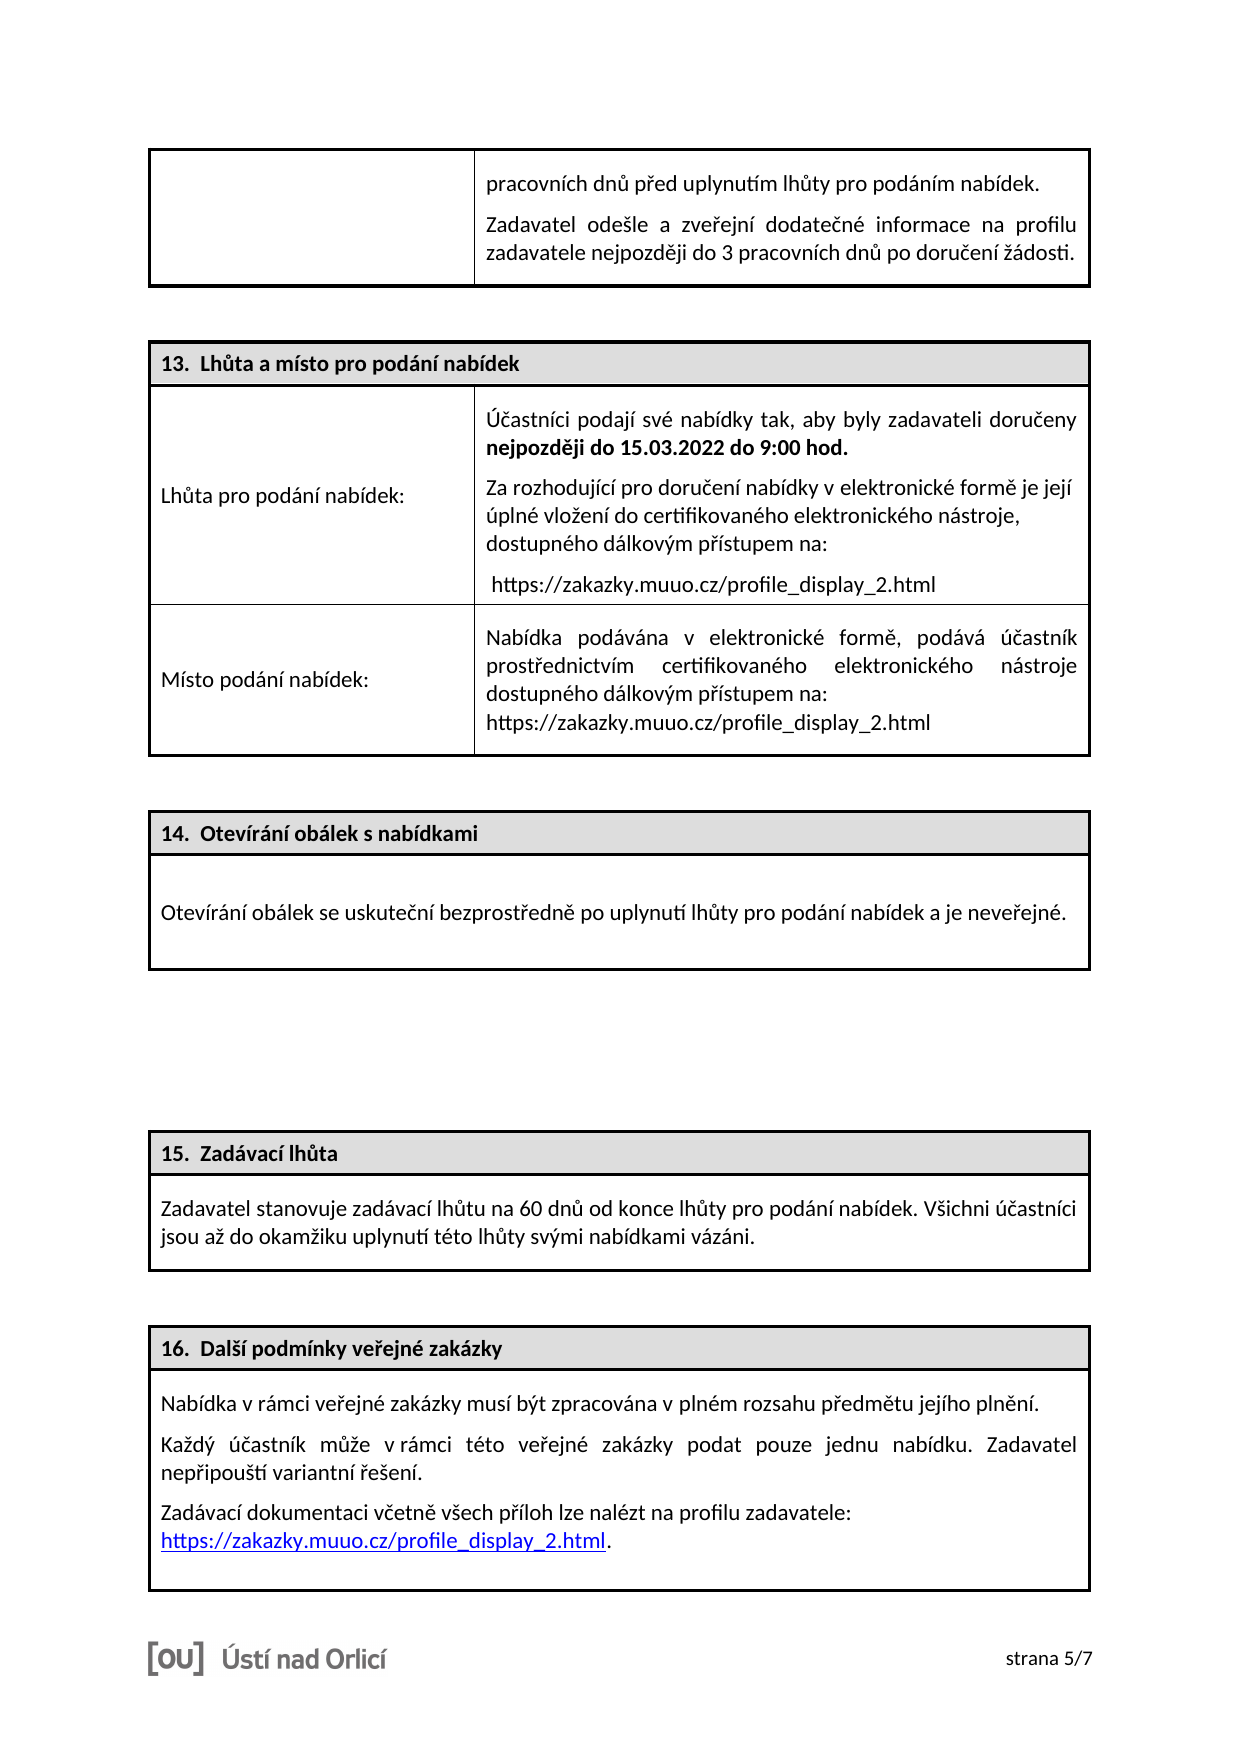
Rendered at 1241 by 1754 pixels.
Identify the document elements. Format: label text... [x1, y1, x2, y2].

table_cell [151, 1371, 1088, 1588]
table_cell Účastníci podají své nabídky tak, aby byly zadavateli doručeny nejpozději do 15.03.2022 do 9:00 hod. Za rozhodující pro doručení nabídky v elektronické formě je její úplné vložení do certifikovaného elektronického nástroje, dostupného dálkovým přístupem na: https://zakazky.muuo.cz/profile_display_2.html [475, 387, 1088, 604]
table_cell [475, 151, 1088, 284]
picture [147, 1640, 389, 1677]
table_header 16. Další podmínky veřejné zakázky [151, 1328, 1088, 1368]
table_cell Zadavatel stanovuje zadávací lhůtu na 60 dnů od konce lhůty pro podání nabídek. Všichni účastníci jsou až do okamžiku uplynutí této lhůty svými nabídkami vázáni. [151, 1176, 1088, 1269]
table_cell Místo podání nabídek: [151, 605, 474, 754]
table_cell Lhůta pro podání nabídek: [151, 387, 474, 604]
table_cell Otevírání obálek se uskuteční bezprostředně po uplynutí lhůty pro podání nabídek a je neveřejné. [151, 856, 1088, 967]
table_header 14. Otevírání obálek s nabídkami [151, 813, 1088, 853]
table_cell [151, 151, 474, 284]
table_cell Nabídka podávána v elektronické formě, podává účastník prostřednictvím certifikovaného elektronického nástroje dostupného dálkovým přístupem na: https://zakazky.muuo.cz/profile_display_2.html [475, 605, 1088, 754]
table_header 15. Zadávací lhůta [151, 1133, 1088, 1173]
table_header 13. Lhůta a místo pro podání nabídek [151, 344, 1088, 383]
